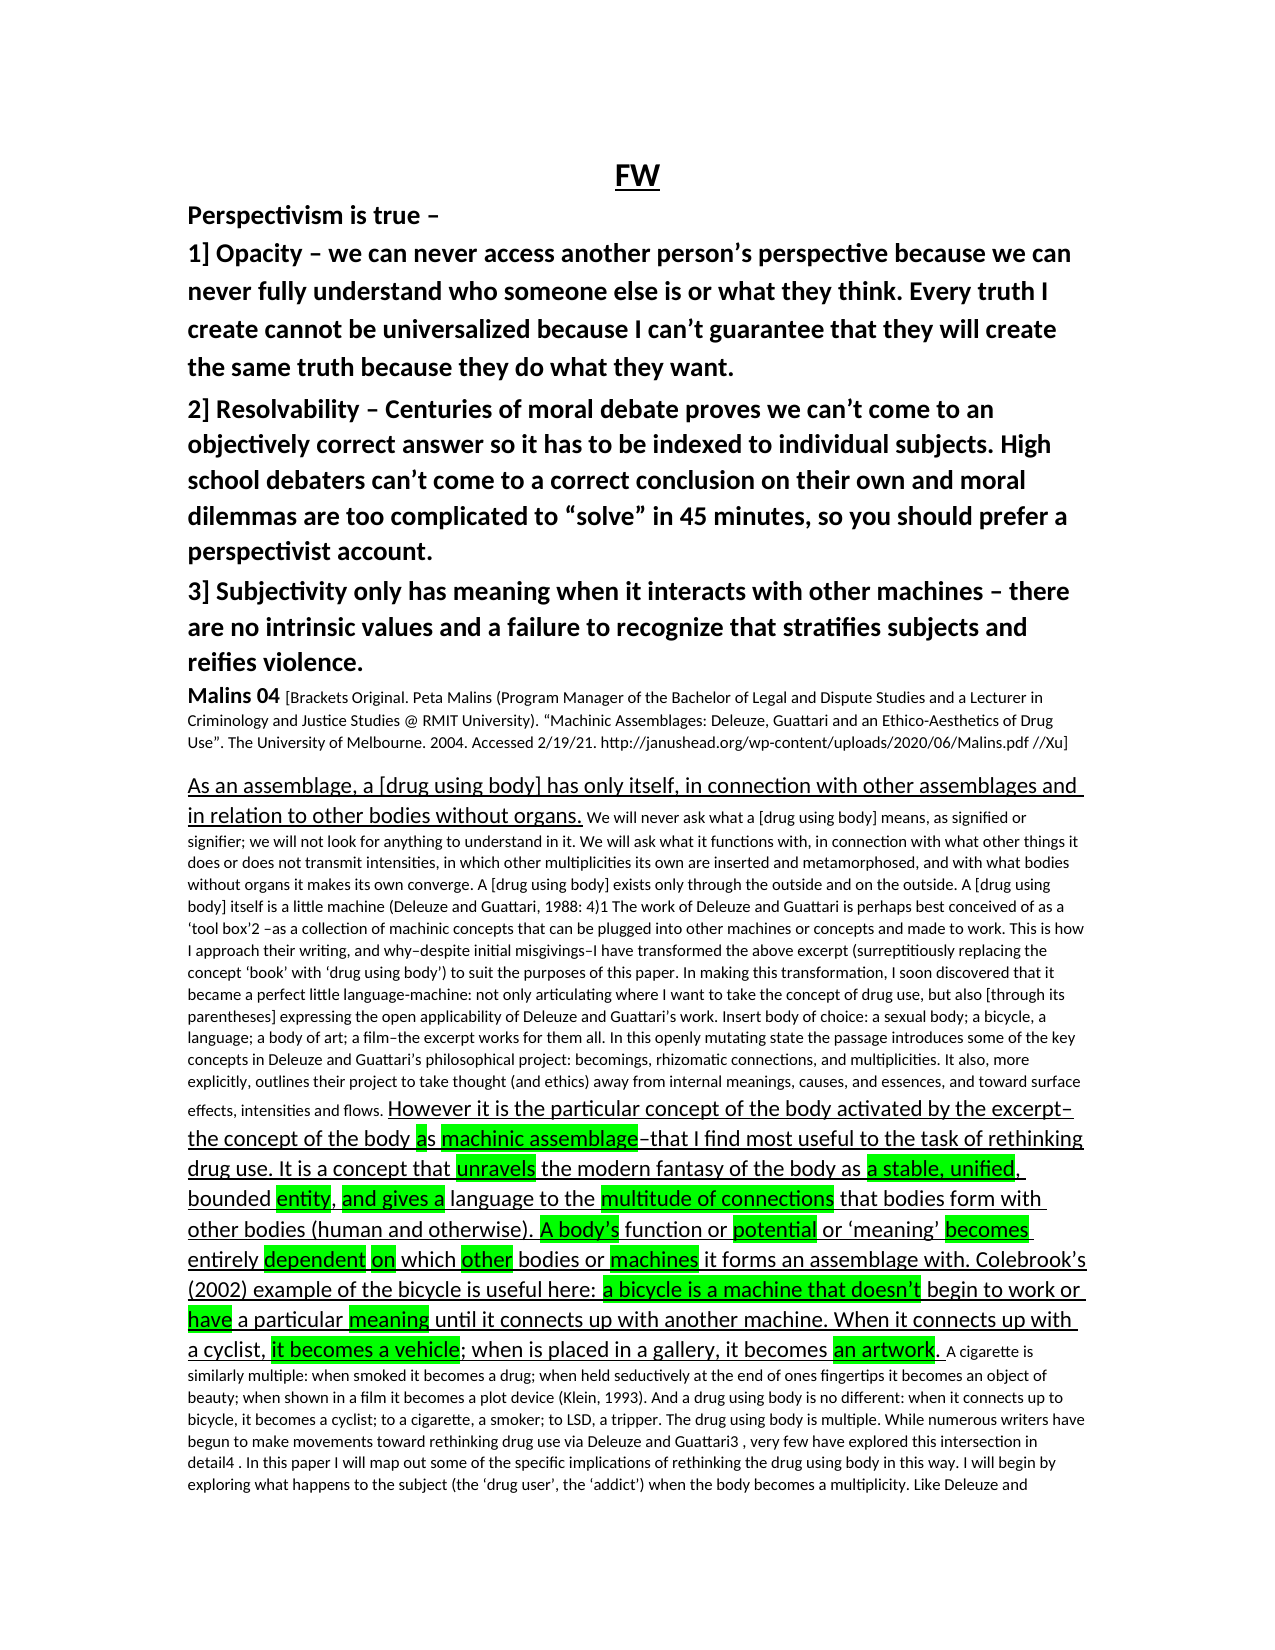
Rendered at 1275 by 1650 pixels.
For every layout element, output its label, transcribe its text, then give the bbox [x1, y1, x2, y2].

subtitle 3] Subjectivity only has meaning when it interacts with other machines – there are no intrinsic values and a failure to recognize that stratifies subjects and reifies violence. [187, 574, 1087, 678]
subtitle Perspectivism is true – [187, 198, 1087, 231]
subtitle FW [187, 154, 1087, 195]
subtitle 1] Opacity – we can never access another person’s perspective because we can never fully understand who someone else is or what they think. Every truth I create cannot be universalized because I can’t guarantee that they will create the same truth because they do what they want. [187, 236, 1087, 383]
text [187, 1270, 1087, 1495]
text Malins 04 [Brackets Original. Peta Malins (Program Manager of the Bachelor of Legal and Dispute Studies and a Lecturer in Criminology and Justice Studies @ RMIT University). “Machinic Assemblages: Deleuze, Guattari and an Ethico-Aesthetics of Drug Use”. The University of Melbourne. 2004. Accessed 2/19/21. http://janushead.org/wp-content/uploads/2020/06/Malins.pdf //Xu] [187, 681, 1087, 753]
subtitle 2] Resolvability – Centuries of moral debate proves we can’t come to an objectively correct answer so it has to be indexed to individual subjects. High school debaters can’t come to a correct conclusion on their own and moral dilemmas are too complicated to “solve” in 45 minutes, so you should prefer a perspectivist account. [187, 392, 1087, 567]
